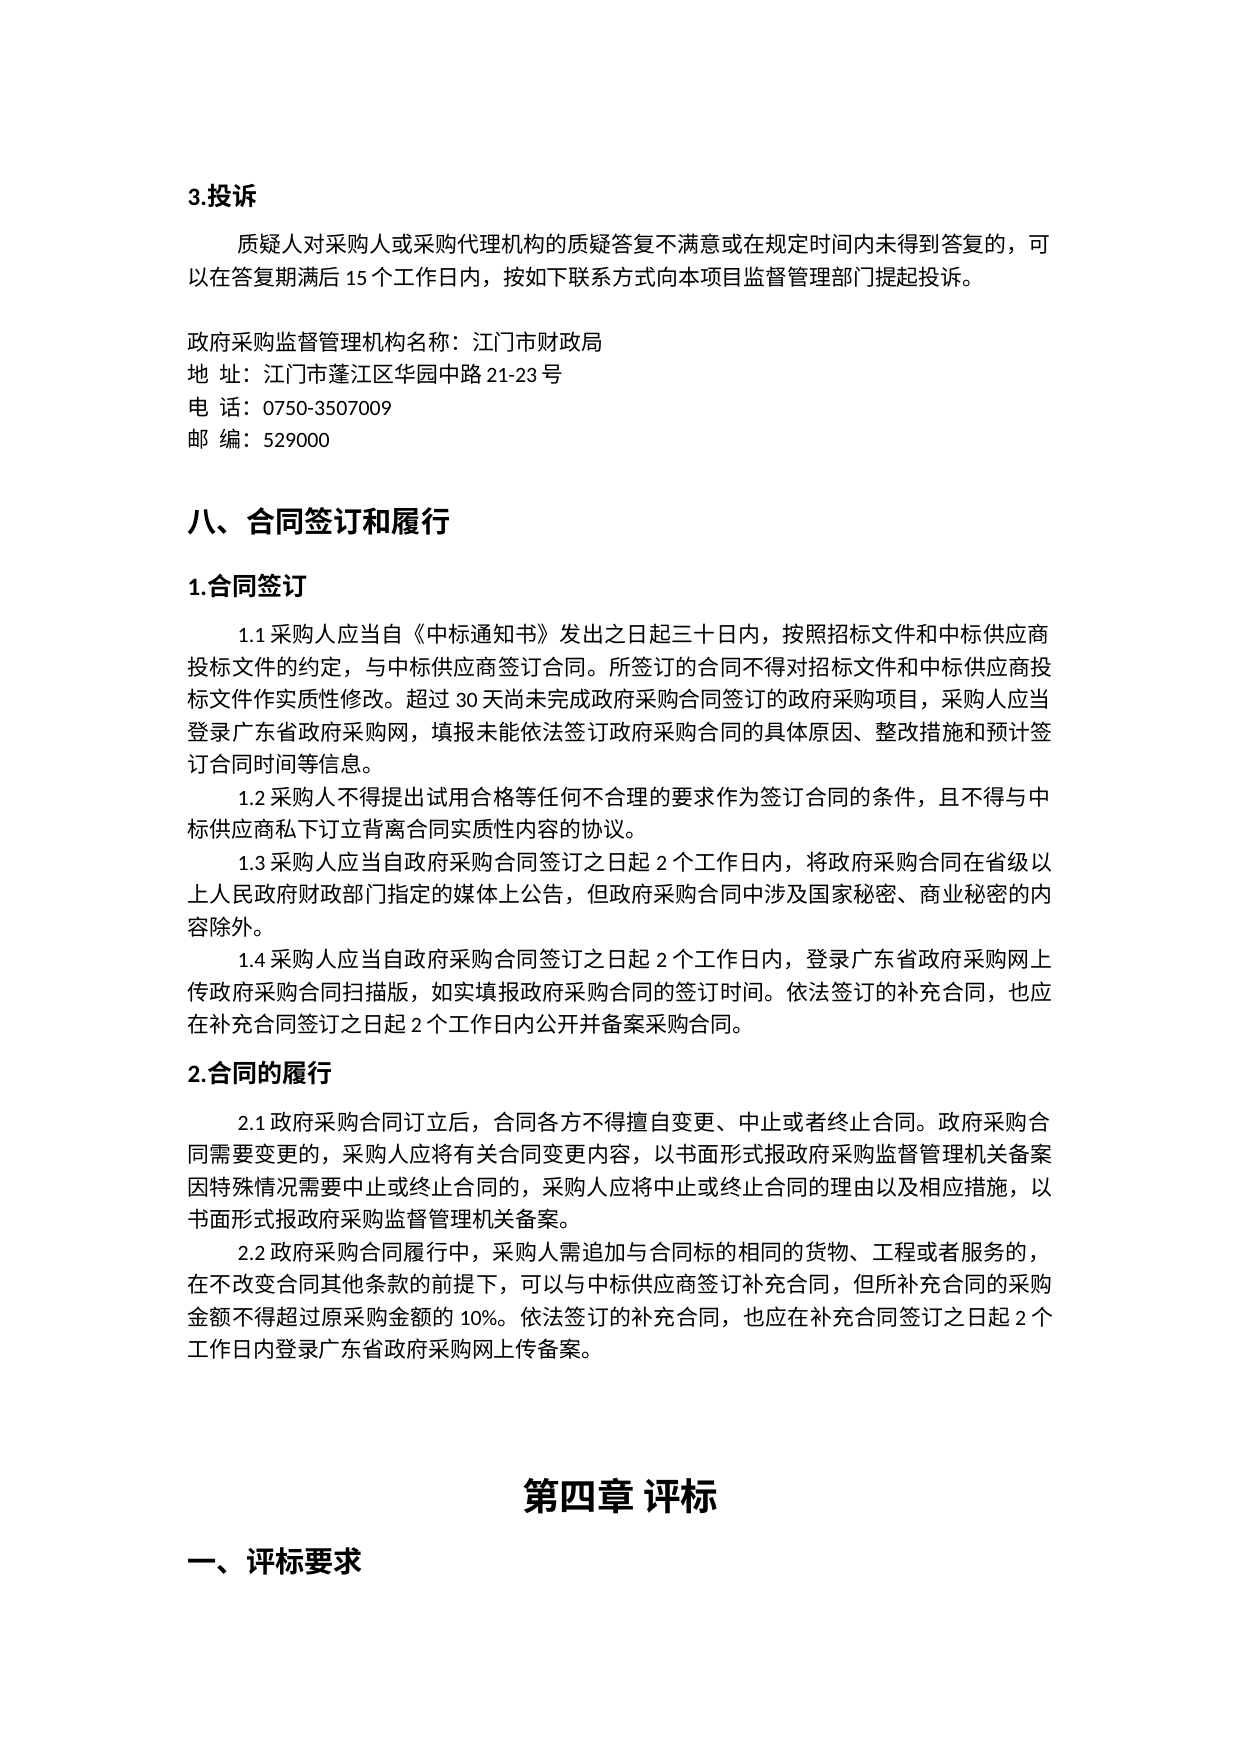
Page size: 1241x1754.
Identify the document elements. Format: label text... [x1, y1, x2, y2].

text 地 址：江门市蓬江区华园中路21-23号 [187, 357, 1053, 389]
text 电 话：0750-3507009 [187, 389, 1053, 422]
text 2.合同的履行 [187, 1039, 1053, 1104]
text 邮 编：529000 [187, 422, 1053, 454]
text 1.1采购人应当自《中标通知书》发出之日起三十日内，按照招标文件和中标供应商投标文件的约定，与中标供应商签订合同。所签订的合同不得对招标文件和中标供应商投标文件作实质性修改。超过30天尚未完成政府采购合同签订的政府采购项目，采购人应当登录广东省政府采购网，填报未能依法签订政府采购合同的具体原因、整改措施和预计签订合同时间等信息。 [187, 617, 1053, 779]
text 1.合同签订 [187, 552, 1053, 617]
text 一、评标要求 [187, 1527, 1053, 1592]
text 质疑人对采购人或采购代理机构的质疑答复不满意或在规定时间内未得到答复的，可以在答复期满后15个工作日内，按如下联系方式向本项目监督管理部门提起投诉。 [187, 227, 1053, 292]
text 2.2政府采购合同履行中，采购人需追加与合同标的相同的货物、工程或者服务的，在不改变合同其他条款的前提下，可以与中标供应商签订补充合同，但所补充合同的采购金额不得超过原采购金额的10%。依法签订的补充合同，也应在补充合同签订之日起2个工作日内登录广东省政府采购网上传备案。 [187, 1234, 1053, 1364]
text 八、合同签订和履行 [187, 487, 1053, 552]
text 1.4采购人应当自政府采购合同签订之日起2个工作日内，登录广东省政府采购网上传政府采购合同扫描版，如实填报政府采购合同的签订时间。依法签订的补充合同，也应在补充合同签订之日起2个工作日内公开并备案采购合同。 [187, 942, 1053, 1039]
text 3.投诉 [187, 162, 1053, 227]
text 2.1政府采购合同订立后，合同各方不得擅自变更、中止或者终止合同。政府采购合同需要变更的，采购人应将有关合同变更内容，以书面形式报政府采购监督管理机关备案；因特殊情况需要中止或终止合同的，采购人应将中止或终止合同的理由以及相应措施，以书面形式报政府采购监督管理机关备案。 [187, 1104, 1053, 1234]
text 1.2采购人不得提出试用合格等任何不合理的要求作为签订合同的条件，且不得与中标供应商私下订立背离合同实质性内容的协议。 [187, 779, 1053, 844]
text 第四章 评标 [187, 1462, 1053, 1527]
text 政府采购监督管理机构名称：江门市财政局 [187, 324, 1053, 357]
text 1.3采购人应当自政府采购合同签订之日起2个工作日内，将政府采购合同在省级以上人民政府财政部门指定的媒体上公告，但政府采购合同中涉及国家秘密、商业秘密的内容除外。 [187, 844, 1053, 942]
